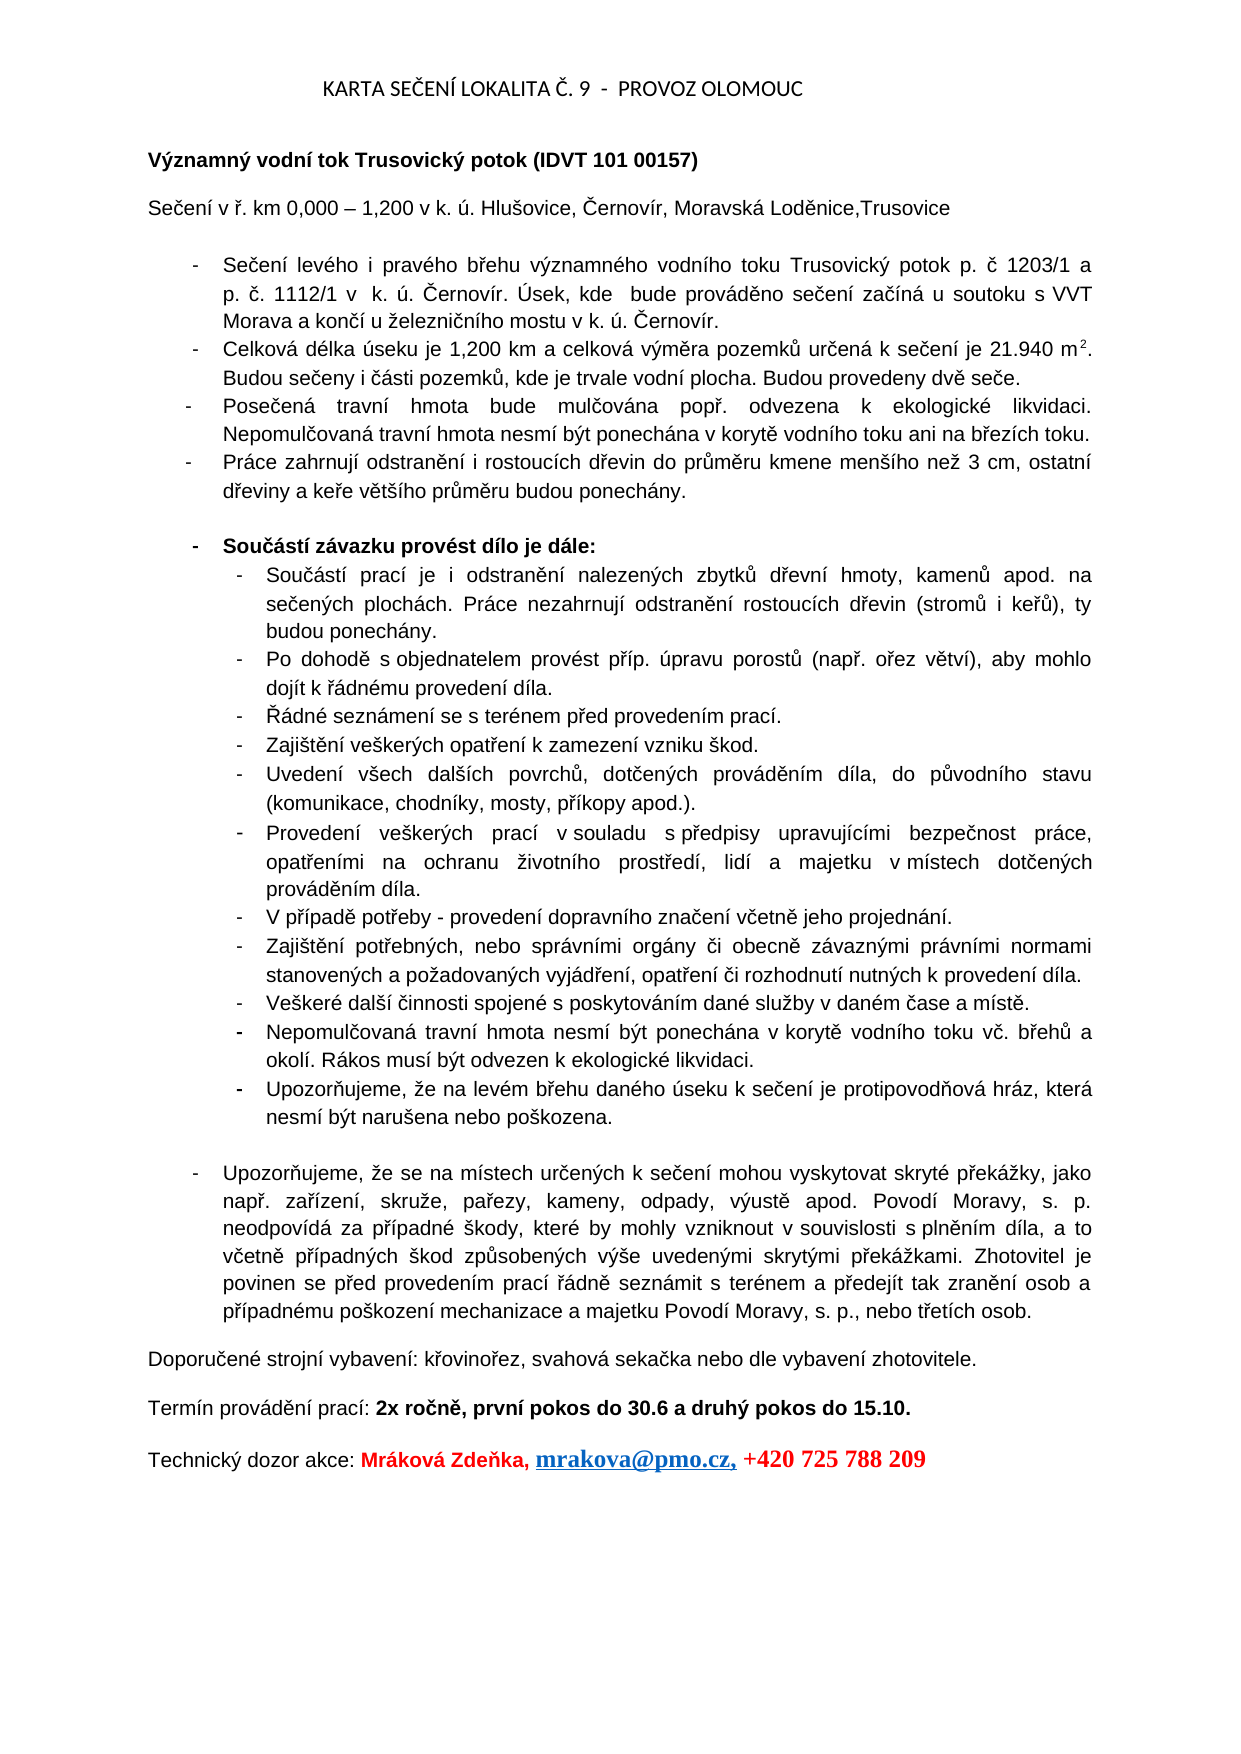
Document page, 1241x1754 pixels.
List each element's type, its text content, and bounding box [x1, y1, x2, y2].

list Provedení veškerých prací v souladu s předpisy upravujícími bezpečnost práce, opatřeními na ochranu životního prostředí, lidí a majetku v místech dotčených prováděním díla. [236, 818, 1093, 901]
list Veškeré další činnosti spojené s poskytováním dané služby v daném čase a místě. [236, 990, 1093, 1016]
list Upozorňujeme, že se na místech určených k sečení mohou vyskytovat skryté překážky, jako např. zařízení, skruže, pařezy, kameny, odpady, výustě apod. Povodí Moravy, s. p. neodpovídá za případné škody, které by mohly vzniknout v souvislosti s plněním díla, a to včetně případných škod způsobených výše uvedenými skrytými překážkami. Zhotovitel je povinen se před provedením prací řádně seznámit s terénem a předejít tak zranění osob a případnému poškození mechanizace a majetku Povodí Moravy, s. p., nebo třetích osob. [192, 1160, 1093, 1323]
list Součástí závazku provést dílo je dále: [192, 533, 1093, 559]
list Nepomulčovaná travní hmota nesmí být ponechána v korytě vodního toku vč. břehů a okolí. Rákos musí být odvezen k ekologické likvidaci. [236, 1019, 1093, 1072]
list Posečená travní hmota bude mulčována popř. odvezena k ekologické likvidaci. Nepomulčovaná travní hmota nesmí být ponechána v korytě vodního toku ani na březích toku. [185, 393, 1093, 446]
list Sečení levého i pravého břehu významného vodního toku Trusovický potok p. č 1203/1 a p. č. 1112/1 v k. ú. Černovír. Úsek, kde bude prováděno sečení začíná u soutoku s VVT Morava a končí u železničního mostu v k. ú. Černovír. [192, 253, 1093, 333]
list Upozorňujeme, že na levém břehu daného úseku k sečení je protipovodňová hráz, která nesmí být narušena nebo poškozena. [236, 1076, 1093, 1129]
list Celková délka úseku je 1,200 km a celková výměra pozemků určená k sečení je 21.940 m2. Budou sečeny i části pozemků, kde je trvale vodní plocha. Budou provedeny dvě seče. [192, 337, 1093, 389]
list Práce zahrnují odstranění i rostoucích dřevin do průměru kmene menšího než 3 cm, ostatní dřeviny a keře většího průměru budou ponechány. [185, 449, 1093, 502]
text Termín provádění prací: 2x ročně, první pokos do 30.6 a druhý pokos do 15.10. [148, 1395, 1093, 1419]
list Součástí prací je i odstranění nalezených zbytků dřevní hmoty, kamenů apod. na sečených plochách. Práce nezahrnují odstranění rostoucích dřevin (stromů i keřů), ty budou ponechány. [236, 563, 1093, 643]
list Řádné seznámení se s terénem před provedením prací. [236, 703, 1093, 728]
text Významný vodní tok Trusovický potok (IDVT 101 00157) [148, 148, 1093, 172]
text Doporučené strojní vybavení: křovinořez, svahová sekačka nebo dle vybavení zhotovitele. [148, 1347, 1093, 1371]
list Zajištění veškerých opatření k zamezení vzniku škod. [236, 732, 1093, 758]
list Uvedení všech dalších povrchů, dotčených prováděním díla, do původního stavu (komunikace, chodníky, mosty, příkopy apod.). [236, 761, 1093, 814]
list Zajištění potřebných, nebo správními orgány či obecně závaznými právními normami stanovených a požadovaných vyjádření, opatření či rozhodnutí nutných k provedení díla. [236, 934, 1093, 987]
text Technický dozor akce: Mráková Zdeňka, mrakova@pmo.cz, +420 725 788 209 [148, 1444, 1093, 1472]
list V případě potřeby - provedení dopravního značení včetně jeho projednání. [236, 904, 1093, 930]
list Po dohodě s objednatelem provést příp. úpravu porostů (např. ořez větví), aby mohlo dojít k řádnému provedení díla. [236, 647, 1093, 699]
text Sečení v ř. km 0,000 – 1,200 v k. ú. Hlušovice, Černovír, Moravská Loděnice,Trusovice [148, 196, 1093, 220]
